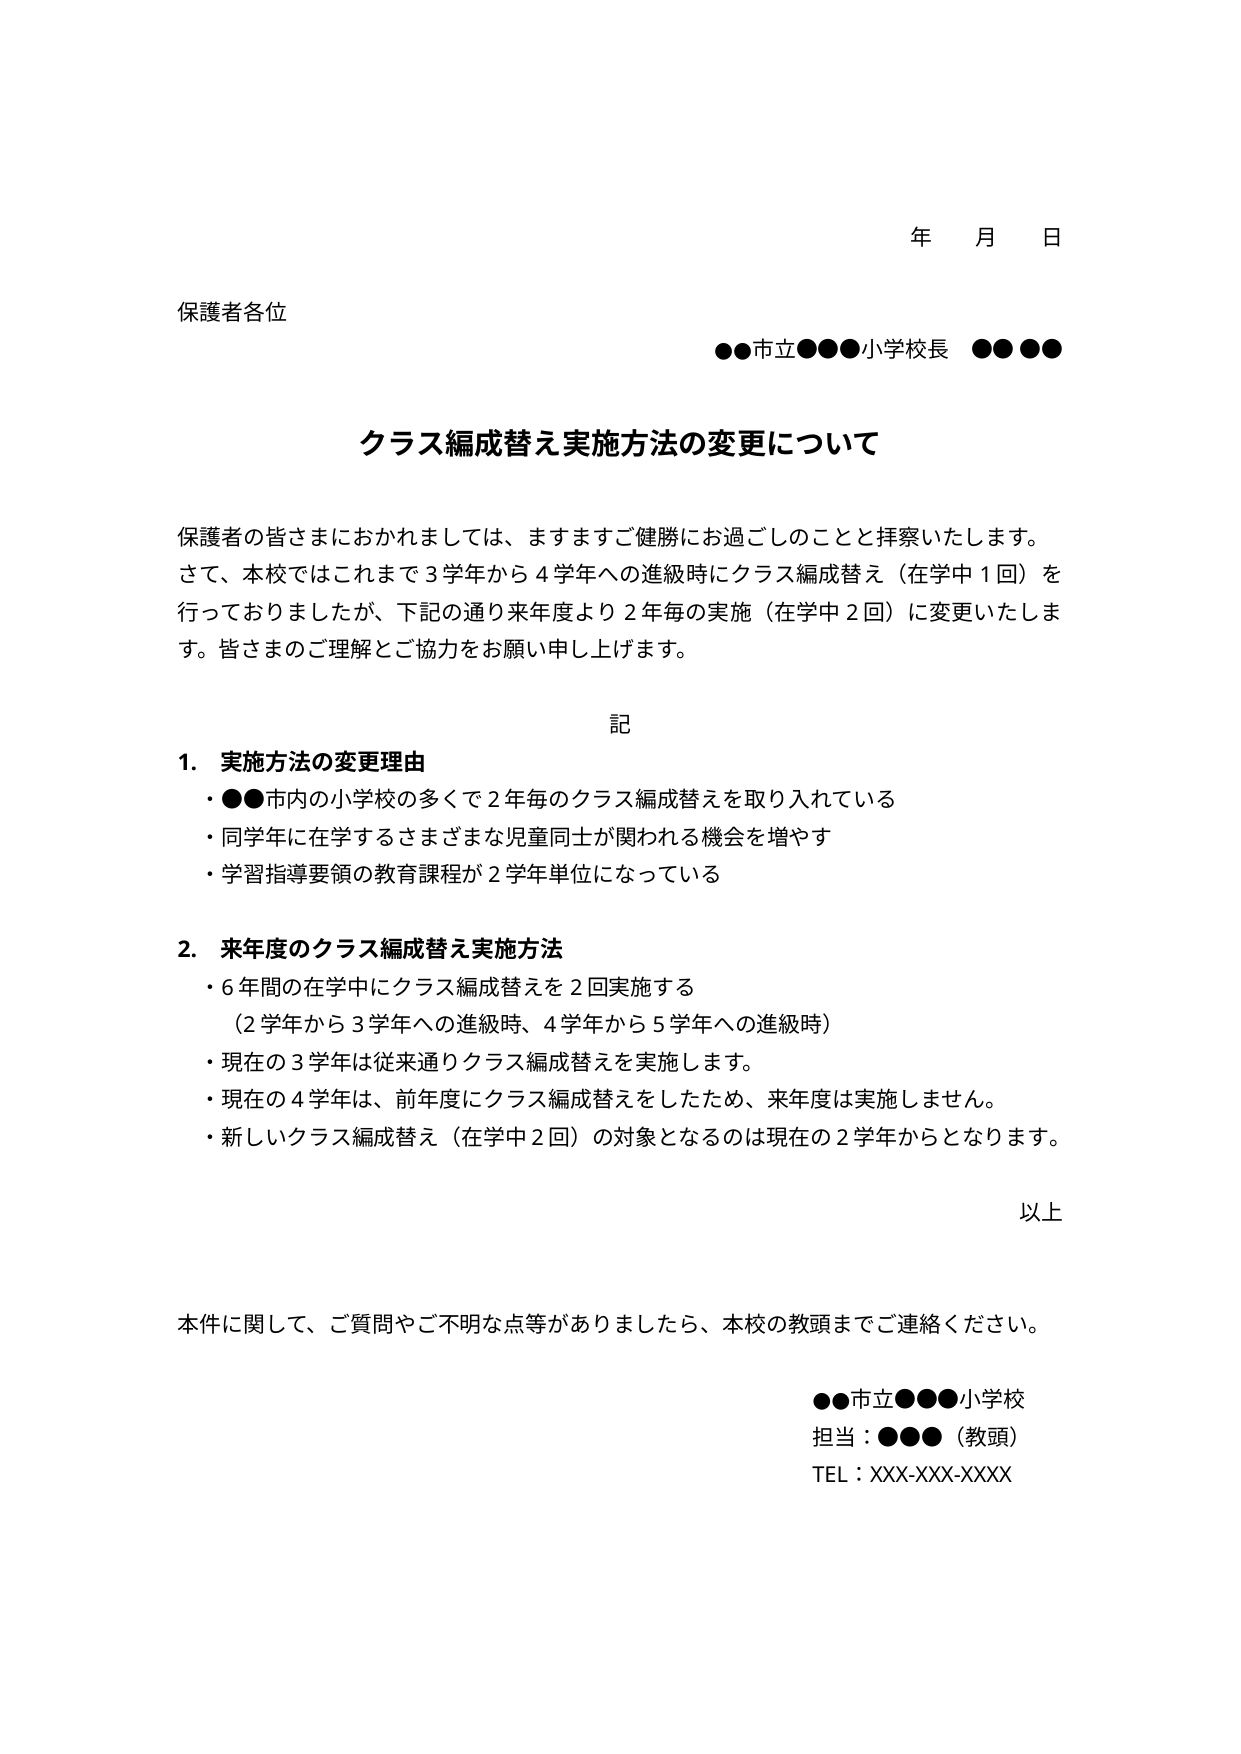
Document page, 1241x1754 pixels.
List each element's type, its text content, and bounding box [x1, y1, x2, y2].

text 保護者の皆さまにおかれましては、ますますご健勝にお過ごしのことと拝察いたします。 [177, 517, 1063, 554]
text 担当：●●●（教頭） [177, 1417, 1063, 1454]
text ・新しいクラス編成替え（在学中2回）の対象となるのは現在の2学年からとなります。 [177, 1117, 1063, 1154]
text ・現在の3学年は従来通りクラス編成替えを実施します。 [177, 1042, 1063, 1079]
text 保護者各位 [177, 292, 1063, 329]
text ・同学年に在学するさまざまな児童同士が関われる機会を増やす [177, 817, 1063, 854]
text 2. 来年度のクラス編成替え実施方法 [177, 929, 1063, 967]
text ・現在の4学年は、前年度にクラス編成替えをしたため、来年度は実施しません。 [177, 1079, 1063, 1117]
text 本件に関して、ご質問やご不明な点等がありましたら、本校の教頭までご連絡ください。 [177, 1304, 1063, 1342]
subtitle 記 [177, 704, 1063, 742]
text ・学習指導要領の教育課程が2学年単位になっている [177, 854, 1063, 892]
text ・6年間の在学中にクラス編成替えを2回実施する [177, 967, 1063, 1004]
text 年 月 日 [177, 217, 1063, 254]
text 以上 [177, 1192, 1063, 1229]
text クラス編成替え実施方法の変更について [177, 404, 1063, 479]
text 1. 実施方法の変更理由 [177, 742, 1063, 779]
text ●●市立●●●小学校長 ●● ●● [177, 329, 1063, 367]
text （2学年から3学年への進級時、4学年から5学年への進級時） [177, 1004, 1063, 1042]
text TEL：XXX-XXX-XXXX [177, 1454, 1063, 1492]
text さて、本校ではこれまで3学年から4学年への進級時にクラス編成替え（在学中1回）を行っておりましたが、下記の通り来年度より2年毎の実施（在学中2回）に変更いたします。皆さまのご理解とご協力をお願い申し上げます。 [177, 554, 1063, 667]
text ・●●市内の小学校の多くで2年毎のクラス編成替えを取り入れている [177, 779, 1063, 817]
text ●●市立●●●小学校 [177, 1379, 1063, 1417]
